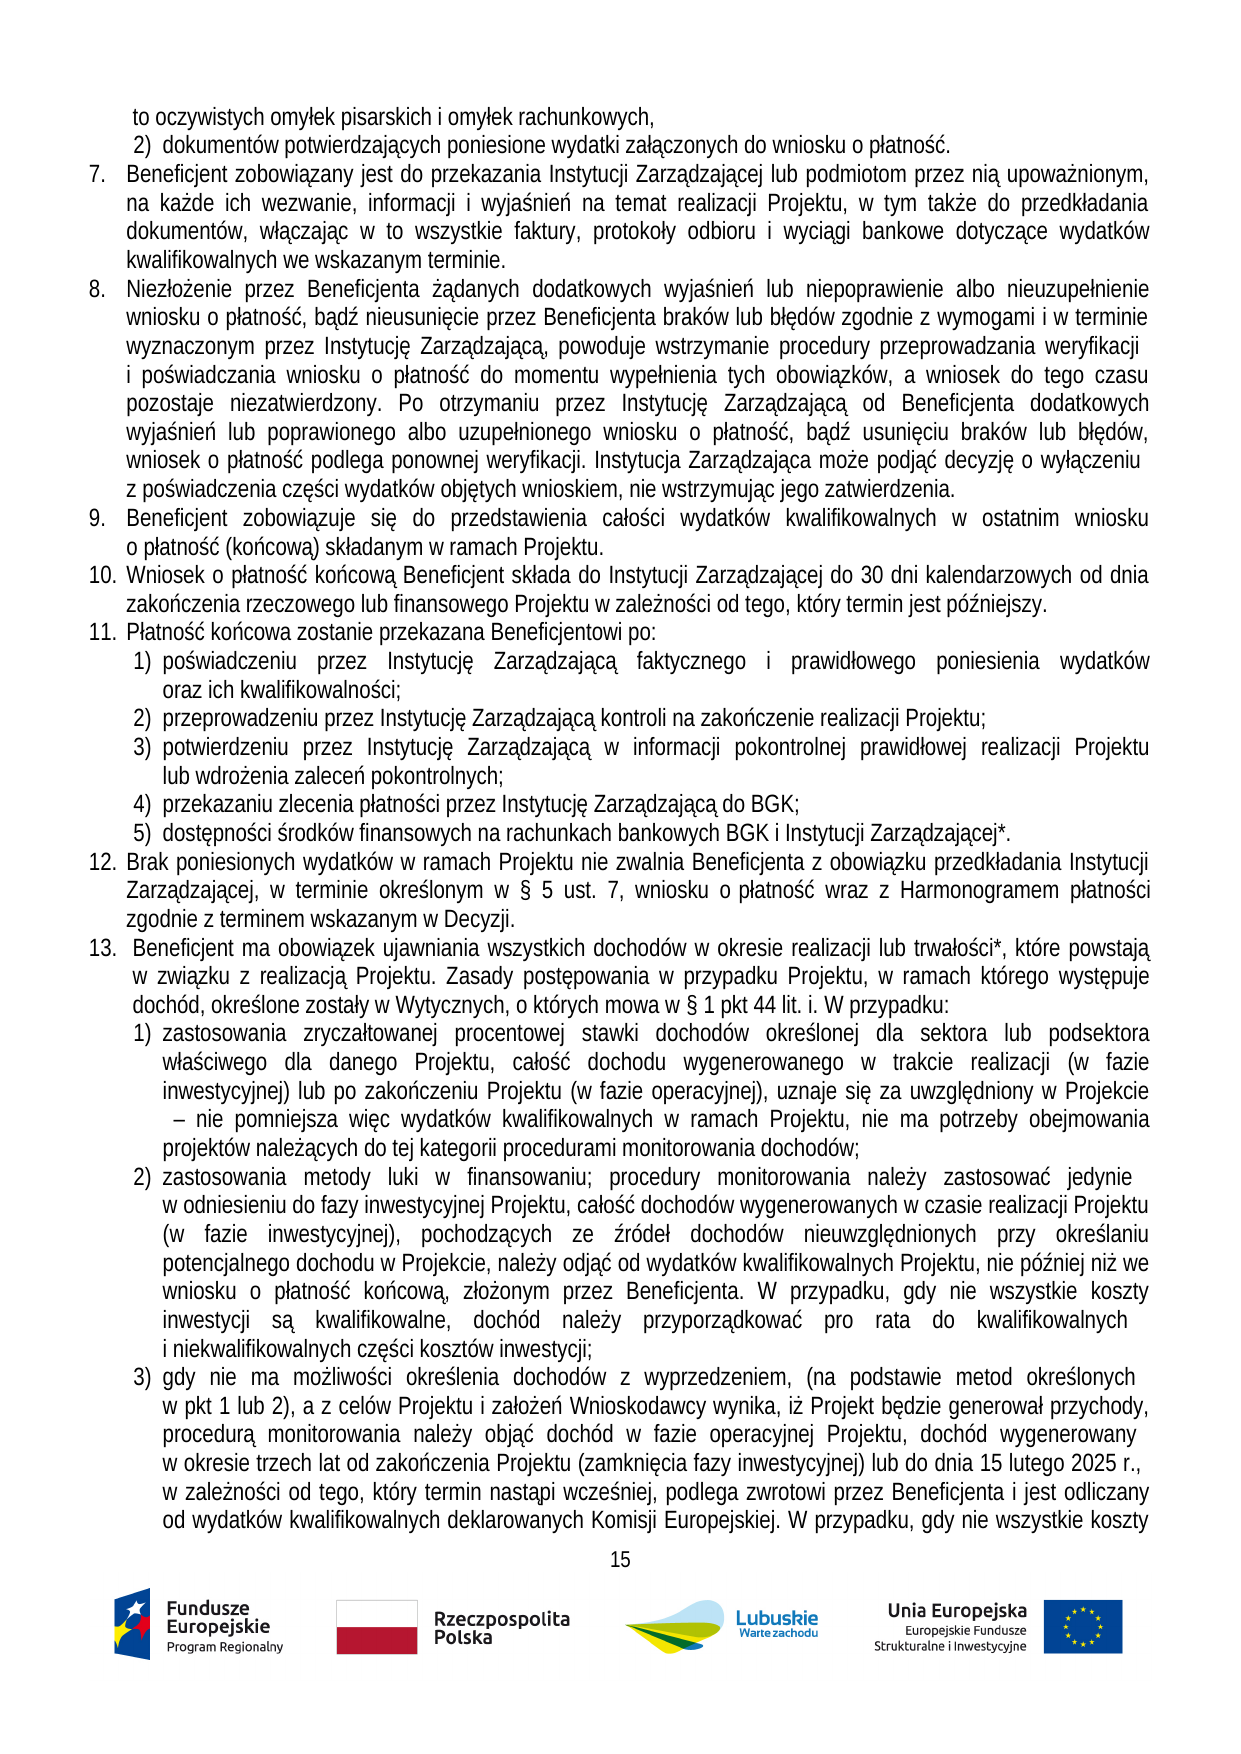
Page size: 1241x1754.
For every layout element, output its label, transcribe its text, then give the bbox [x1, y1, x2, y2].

list dostępności środków finansowych na rachunkach bankowych BGK i Instytucji Zarządzającej*. [133, 818, 1152, 847]
list przekazaniu zlecenia płatności przez Instytucję Zarządzającą do BGK; [133, 789, 1152, 818]
list Płatność końcowa zostanie przekazana Beneficjentowi po: [89, 617, 1152, 646]
list zastosowania metody luki w finansowaniu; procedury monitorowania należy zastosować jedynie w odniesieniu do fazy inwestycyjnej Projektu, całość dochodów wygenerowanych w czasie realizacji Projektu (w fazie inwestycyjnej), pochodzących ze źródeł dochodów nieuwzględnionych przy określaniu potencjalnego dochodu w Projekcie, należy odjąć od wydatków kwalifikowalnych Projektu, nie później niż we wniosku o płatność końcową, złożonym przez Beneficjenta. W przypadku, gdy nie wszystkie koszty inwestycji są kwalifikowalne, dochód należy przyporządkować pro rata do kwalifikowalnych i niekwalifikowalnych części kosztów inwestycji; [133, 1162, 1152, 1362]
list Beneficjent ma obowiązek ujawniania wszystkich dochodów w okresie realizacji lub trwałości*, które powstają w związku z realizacją Projektu. Zasady postępowania w przypadku Projektu, w ramach którego występuje dochód, określone zostały w Wytycznych, o których mowa w § 1 pkt 44 lit. i. W przypadku: [89, 932, 1152, 1018]
list Niezłożenie przez Beneficjenta żądanych dodatkowych wyjaśnień lub niepoprawienie albo nieuzupełnienie wniosku o płatność, bądź nieusunięcie przez Beneficjenta braków lub błędów zgodnie z wymogami i w terminie wyznaczonym przez Instytucję Zarządzającą, powoduje wstrzymanie procedury przeprowadzania weryfikacji i poświadczania wniosku o płatność do momentu wypełnienia tych obowiązków, a wniosek do tego czasu pozostaje niezatwierdzony. Po otrzymaniu przez Instytucję Zarządzającą od Beneficjenta dodatkowych wyjaśnień lub poprawionego albo uzupełnionego wniosku o płatność, bądź usunięciu braków lub błędów, wniosek o płatność podlega ponownej weryfikacji. Instytucja Zarządzająca może podjąć decyzję o wyłączeniu z poświadczenia części wydatków objętych wnioskiem, nie wstrzymując jego zatwierdzenia. [89, 274, 1152, 503]
list Brak poniesionych wydatków w ramach Projektu nie zwalnia Beneficjenta z obowiązku przedkładania Instytucji Zarządzającej, w terminie określonym w § 5 ust. 7, wniosku o płatność wraz z Harmonogramem płatności zgodnie z terminem wskazanym w Decyzji. [89, 847, 1152, 932]
list potwierdzeniu przez Instytucję Zarządzającą w informacji pokontrolnej prawidłowej realizacji Projektu lub wdrożenia zaleceń pokontrolnych; [133, 732, 1152, 789]
list Beneficjent zobowiązuje się do przedstawienia całości wydatków kwalifikowalnych w ostatnim wniosku o płatność (końcową) składanym w ramach Projektu. [89, 503, 1152, 560]
picture [88, 1572, 1152, 1681]
list dokumentów potwierdzających poniesione wydatki załączonych do wniosku o płatność. [133, 130, 1152, 159]
list przeprowadzeniu przez Instytucję Zarządzającą kontroli na zakończenie realizacji Projektu; [133, 703, 1152, 732]
list zastosowania zryczałtowanej procentowej stawki dochodów określonej dla sektora lub podsektora właściwego dla danego Projektu, całość dochodu wygenerowanego w trakcie realizacji (w fazie inwestycyjnej) lub po zakończeniu Projektu (w fazie operacyjnej), uznaje się za uwzględniony w Projekcie – nie pomniejsza więc wydatków kwalifikowalnych w ramach Projektu, nie ma potrzeby obejmowania projektów należących do tej kategorii procedurami monitorowania dochodów; [133, 1018, 1152, 1162]
list Beneficjent zobowiązany jest do przekazania Instytucji Zarządzającej lub podmiotom przez nią upoważnionym, na każde ich wezwanie, informacji i wyjaśnień na temat realizacji Projektu, w tym także do przedkładania dokumentów, włączając w to wszystkie faktury, protokoły odbioru i wyciągi bankowe dotyczące wydatków kwalifikowalnych we wskazanym terminie. [89, 159, 1152, 274]
list Wniosek o płatność końcową Beneficjent składa do Instytucji Zarządzającej do 30 dni kalendarzowych od dnia zakończenia rzeczowego lub finansowego Projektu w zależności od tego, który termin jest późniejszy. [89, 560, 1152, 617]
list poświadczeniu przez Instytucję Zarządzającą faktycznego i prawidłowego poniesienia wydatków oraz ich kwalifikowalności; [133, 646, 1152, 703]
